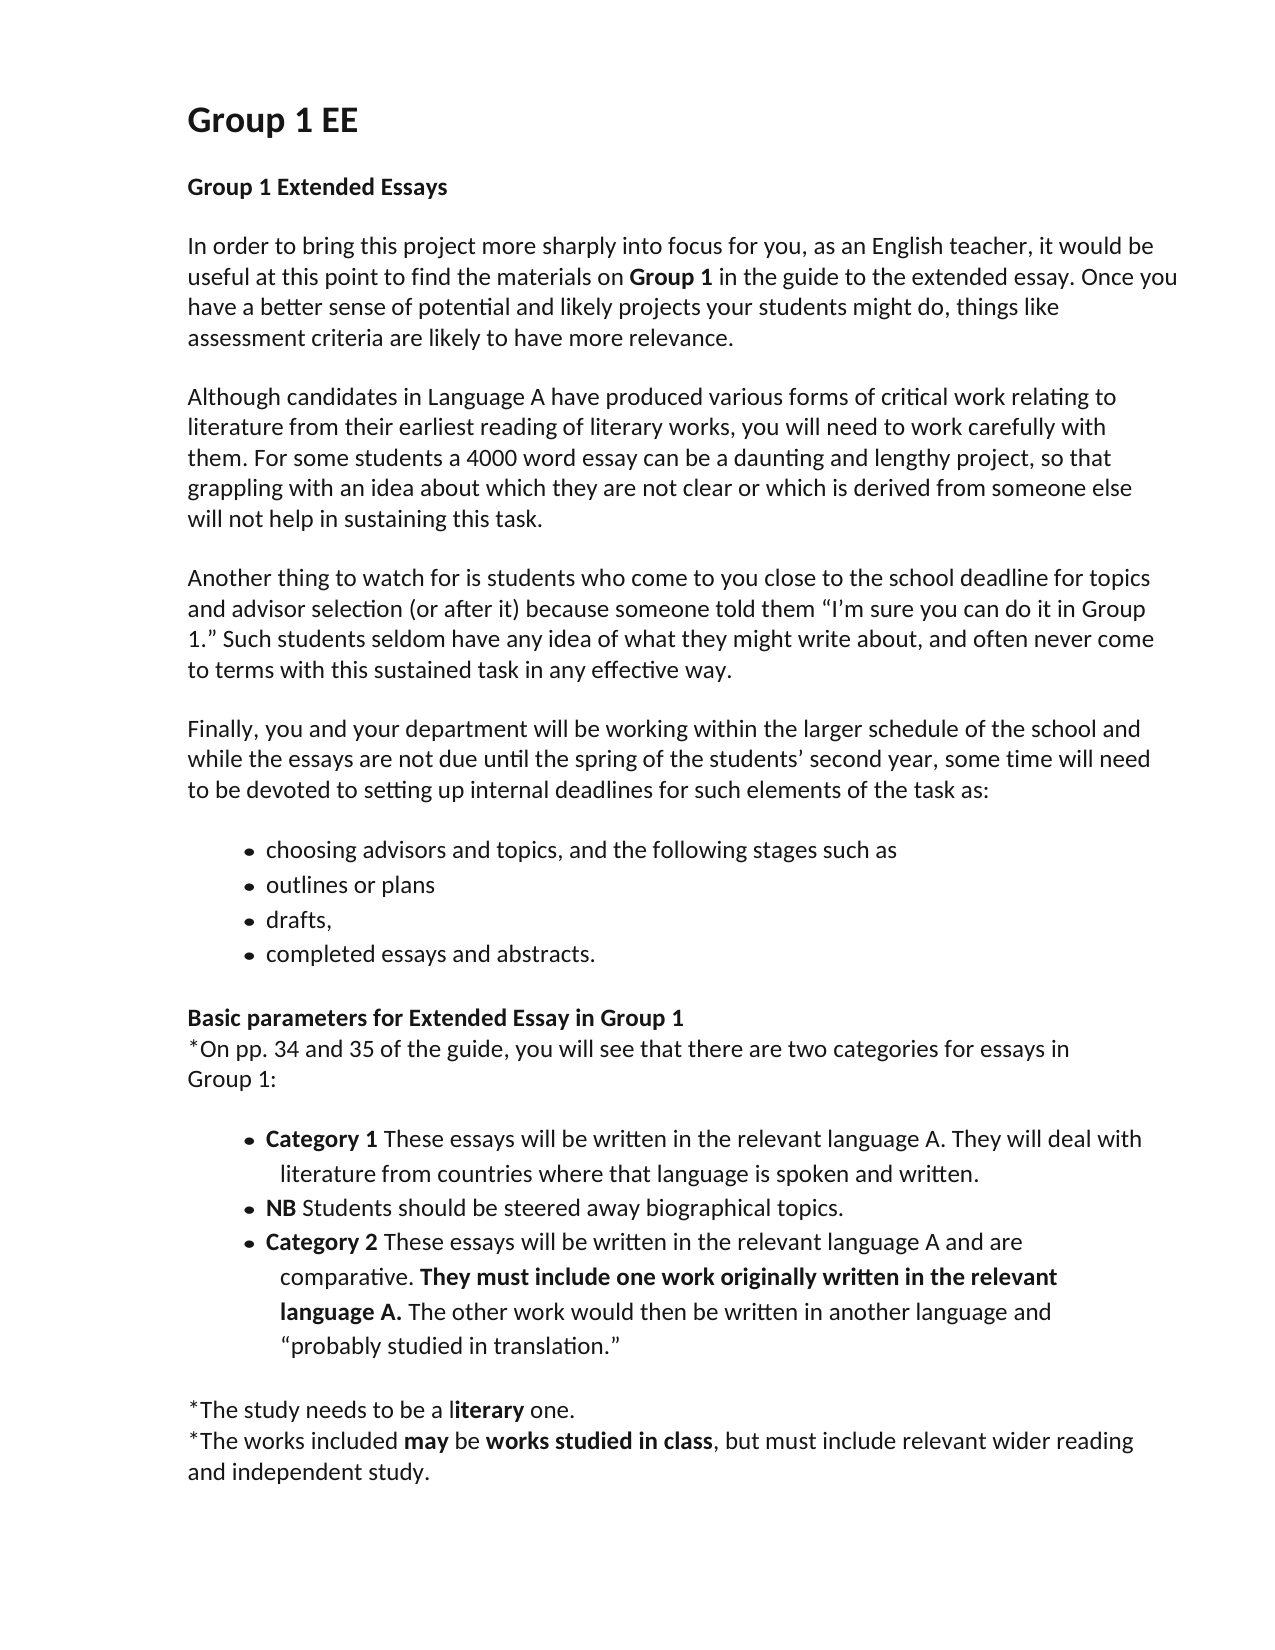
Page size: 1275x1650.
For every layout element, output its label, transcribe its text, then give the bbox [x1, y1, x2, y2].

text *On pp. 34 and 35 of the guide, you will see that there are two categories for essays in [187, 1033, 1192, 1063]
text • NB Students should be steered away biographical topics. [242, 1193, 1192, 1222]
text Another thing to watch for is students who come to you close to the school deadline for topics and advisor selection (or after it) because someone told them “I’m sure you can do it in Group 1.” Such students seldom have any idea of what they might write about, and often never come to terms with this sustained task in any effective way. [187, 562, 1176, 684]
text Group 1 EE [187, 95, 1192, 140]
text • Category 1 These essays will be written in the relevant language A. They will deal with literature from countries where that language is spoken and written. [242, 1123, 1177, 1189]
text *The works included may be works studied in class, but must include relevant wider reading and independent study. [187, 1425, 1141, 1486]
text • Category 2 These essays will be written in the relevant language A and are comparative. They must include one work originally written in the relevant language A. The other work would then be written in another language and “probably studied in translation.” [242, 1226, 1154, 1361]
text Group 1 Extended Essays [187, 171, 1192, 201]
text • outlines or plans [242, 869, 1192, 899]
text • choosing advisors and topics, and the following stages such as [242, 834, 1192, 864]
text Finally, you and your department will be working within the larger schedule of the school and while the essays are not due until the spring of the students’ second year, some time will need to be devoted to setting up internal deadlines for such elements of the task as: [187, 713, 1176, 805]
text In order to bring this project more sharply into focus for you, as an English teacher, it would be useful at this point to find the materials on Group 1 in the guide to the extended essay. Once you have a better sense of potential and likely projects your students might do, things like assessment criteria are likely to have more relevance. [187, 230, 1179, 352]
text • completed essays and abstracts. [242, 938, 1192, 969]
text Basic parameters for Extended Essay in Group 1 [187, 1002, 1192, 1033]
text *The study needs to be a literary one. [187, 1394, 1192, 1425]
text Group 1: [187, 1063, 1192, 1094]
text • drafts, [242, 904, 1192, 934]
text Although candidates in Language A have produced various forms of critical work relating to literature from their earliest reading of literary works, you will need to work carefully with them. For some students a 4000 word essay can be a daunting and lengthy project, so that grappling with an idea about which they are not clear or which is derived from someone else will not help in sustaining this task. [187, 381, 1170, 533]
